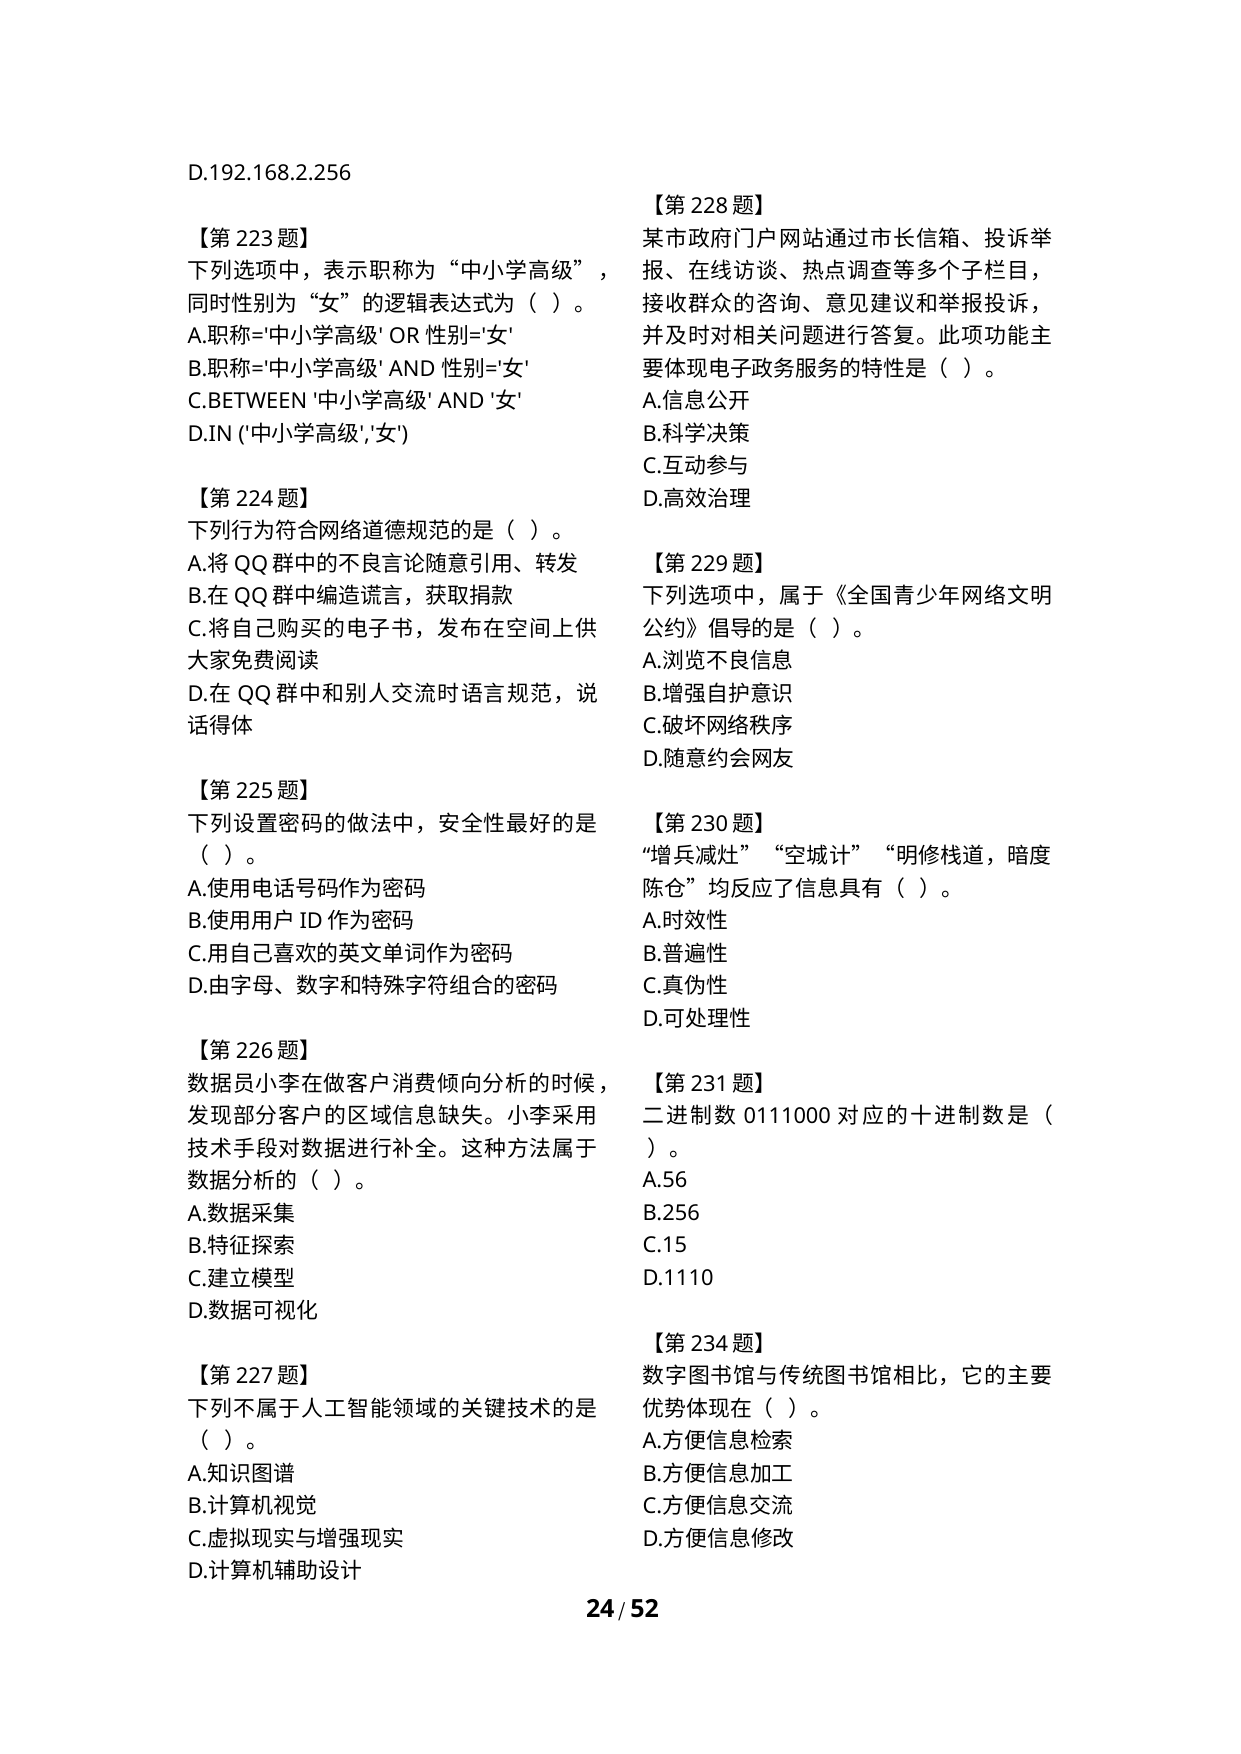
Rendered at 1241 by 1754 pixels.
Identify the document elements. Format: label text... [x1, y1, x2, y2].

text D.高效治理 [642, 481, 1053, 513]
text C.方便信息交流 [642, 1488, 1053, 1521]
text C.用自己喜欢的英文单词作为密码 [187, 936, 598, 968]
text B.特征探索 [187, 1228, 598, 1261]
text 【第224题】 [187, 481, 598, 513]
text A.职称='中小学高级' OR 性别='女' [187, 318, 598, 351]
text B.使用用户ID作为密码 [187, 903, 598, 936]
text D.可处理性 [642, 1001, 1053, 1033]
text A.浏览不良信息 [642, 643, 1053, 676]
text D.由字母、数字和特殊字符组合的密码 [187, 968, 598, 1001]
text 【第230题】 [642, 806, 1053, 838]
text 下列设置密码的做法中，安全性最好的是（ ）。 [187, 806, 598, 871]
text 【第226题】 [187, 1033, 598, 1066]
text A.使用电话号码作为密码 [187, 871, 598, 903]
text A.信息公开 [642, 383, 1053, 416]
text A.数据采集 [187, 1196, 598, 1228]
text D.IN ('中小学高级','女') [187, 416, 598, 448]
text A.方便信息检索 [642, 1423, 1053, 1456]
text D.随意约会网友 [642, 741, 1053, 773]
text 下列选项中，表示职称为“中小学高级”，同时性别为“女”的逻辑表达式为（ ）。 [187, 253, 598, 318]
text 数据员小李在做客户消费倾向分析的时候，发现部分客户的区域信息缺失。小李采用技术手段对数据进行补全。这种方法属于数据分析的（ ）。 [187, 1066, 598, 1196]
text C.建立模型 [187, 1261, 598, 1293]
text D.数据可视化 [187, 1293, 598, 1326]
text D.方便信息修改 [642, 1521, 1053, 1553]
text 二进制数0111000对应的十进制数是（ ）。 [642, 1098, 1053, 1163]
text B.科学决策 [642, 416, 1053, 448]
text 下列选项中，属于《全国青少年网络文明公约》倡导的是（ ）。 [642, 578, 1053, 643]
text D.在QQ群中和别人交流时语言规范，说话得体 [187, 676, 598, 741]
text B.256 [642, 1196, 1053, 1228]
text C.互动参与 [642, 448, 1053, 481]
text 某市政府门户网站通过市长信箱、投诉举报、在线访谈、热点调查等多个子栏目，接收群众的咨询、意见建议和举报投诉，并及时对相关问题进行答复。此项功能主要体现电子政务服务的特性是（ ）。 [642, 221, 1053, 383]
text C.15 [642, 1228, 1053, 1261]
text A.知识图谱 [187, 1456, 598, 1488]
text C.将自己购买的电子书，发布在空间上供大家免费阅读 [187, 611, 598, 676]
text A.56 [642, 1163, 1053, 1196]
text D.计算机辅助设计 [187, 1553, 598, 1586]
text C.破坏网络秩序 [642, 708, 1053, 741]
text D.192.168.2.256 [187, 156, 598, 188]
text B.职称='中小学高级' AND 性别='女' [187, 351, 598, 383]
text C.真伪性 [642, 968, 1053, 1001]
text 【第234题】 [642, 1326, 1053, 1358]
text 【第223题】 [187, 221, 598, 253]
text B.普遍性 [642, 936, 1053, 968]
text 下列不属于人工智能领域的关键技术的是（ ）。 [187, 1391, 598, 1456]
text A.将QQ群中的不良言论随意引用、转发 [187, 546, 598, 578]
text B.在QQ群中编造谎言，获取捐款 [187, 578, 598, 611]
text 【第229题】 [642, 546, 1053, 578]
text 【第225题】 [187, 773, 598, 806]
text B.增强自护意识 [642, 676, 1053, 708]
text 【第231题】 [642, 1066, 1053, 1098]
text 【第227题】 [187, 1358, 598, 1391]
text 下列行为符合网络道德规范的是（ ）。 [187, 513, 598, 546]
text B.计算机视觉 [187, 1488, 598, 1521]
text 数字图书馆与传统图书馆相比，它的主要优势体现在（ ）。 [642, 1358, 1053, 1423]
text 【第228题】 [642, 188, 1053, 221]
text “增兵减灶”“空城计”“明修栈道，暗度陈仓”均反应了信息具有（ ）。 [642, 838, 1053, 903]
text B.方便信息加工 [642, 1456, 1053, 1488]
text D.1110 [642, 1261, 1053, 1293]
text C.虚拟现实与增强现实 [187, 1521, 598, 1553]
text C.BETWEEN '中小学高级' AND '女' [187, 383, 598, 416]
text A.时效性 [642, 903, 1053, 936]
